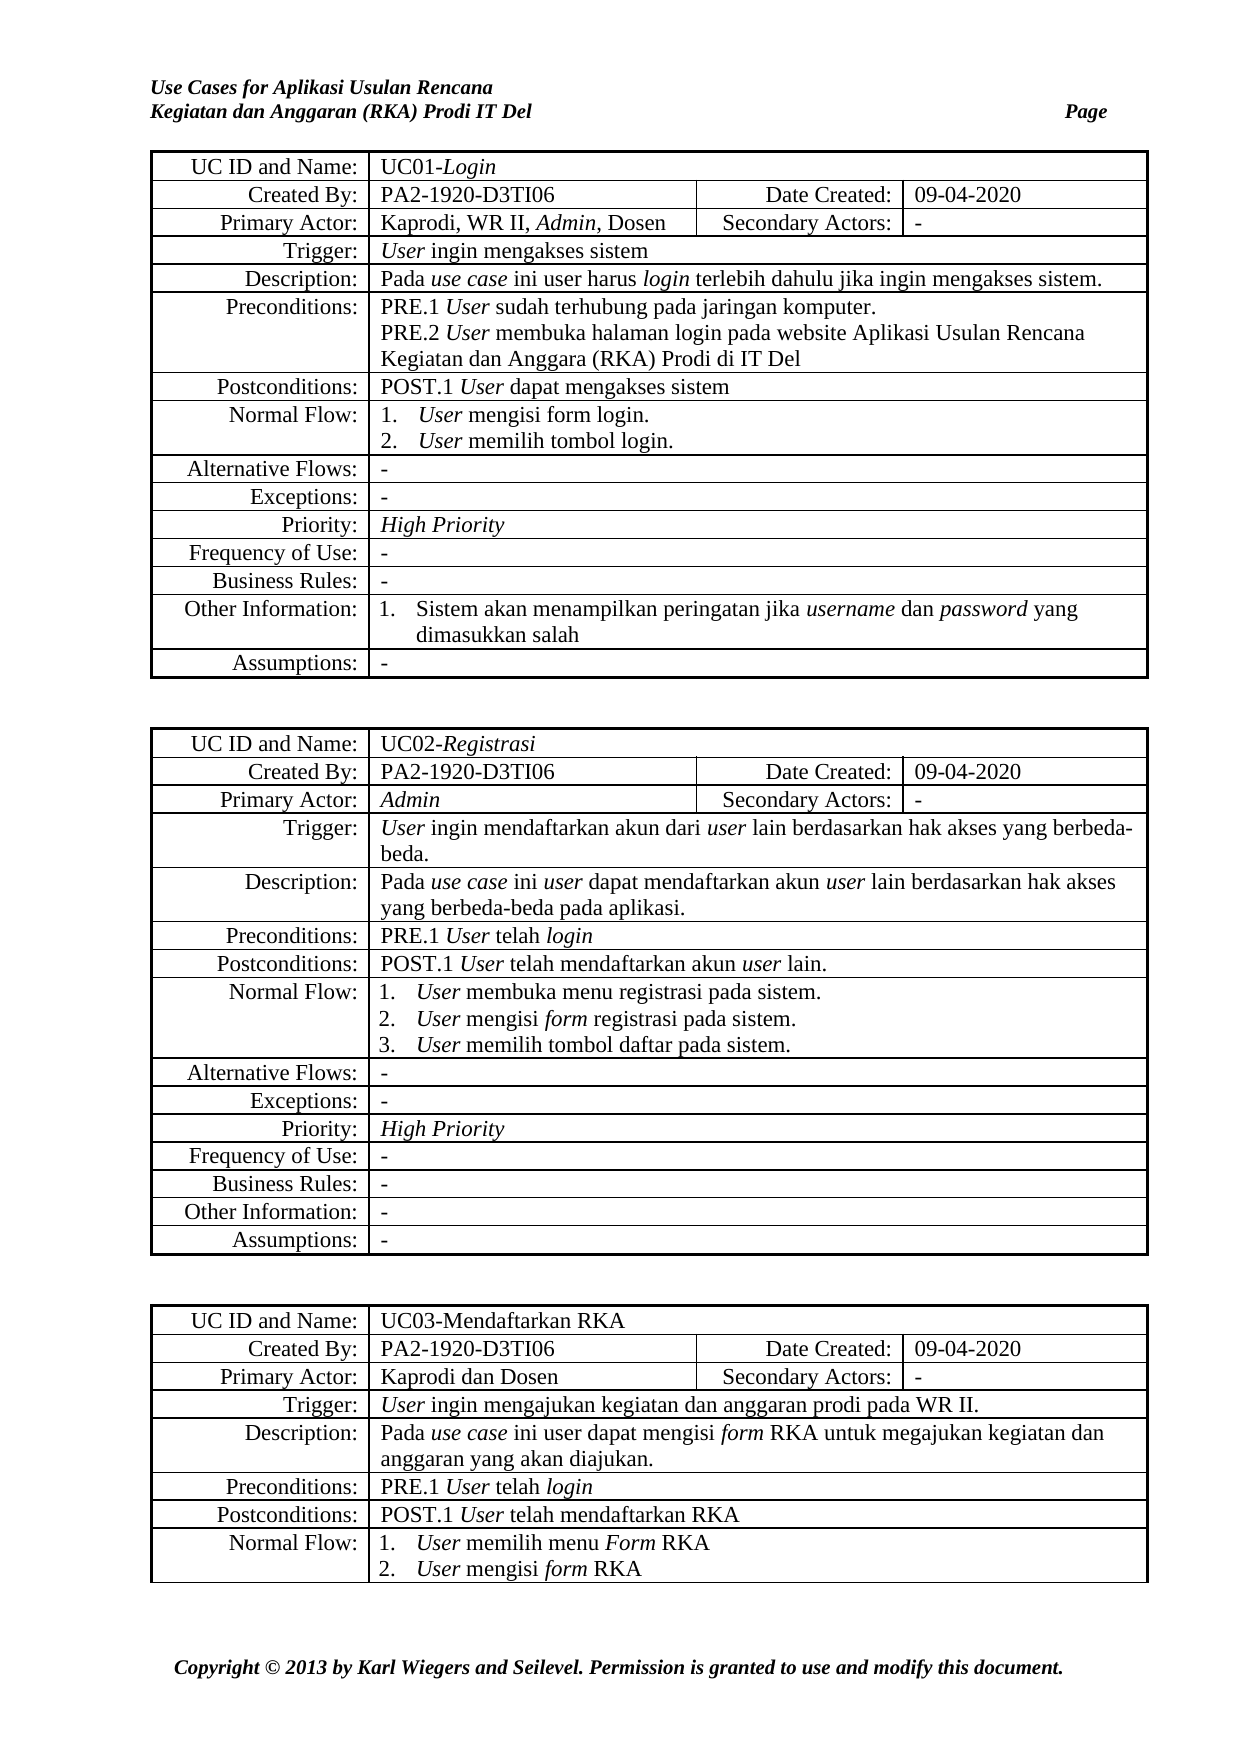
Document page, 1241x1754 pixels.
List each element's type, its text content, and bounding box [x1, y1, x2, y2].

table_cell Postconditions: [153, 950, 368, 977]
table_cell Created By: [153, 758, 368, 784]
table_cell POST.1 User telah mendaftarkan RKA [370, 1501, 1146, 1527]
table_cell Normal Flow: [153, 401, 368, 454]
table_cell PRE.1 User sudah terhubung pada jaringan komputer. PRE.2 User membuka halaman login pada website Aplikasi Usulan Rencana Kegiatan dan Anggara (RKA) Prodi di IT Del [370, 293, 1146, 372]
table_cell Priority: [153, 511, 368, 538]
table_cell - [904, 1363, 1146, 1389]
table_cell POST.1 User dapat mengakses sistem [370, 373, 1146, 400]
table_cell Frequency of Use: [153, 1143, 368, 1169]
table_cell Other Information: [153, 595, 368, 648]
table_cell Assumptions: [153, 650, 368, 676]
table_cell 09-04-2020 [904, 758, 1146, 784]
table_cell Preconditions: [153, 922, 368, 949]
table_cell - [370, 1143, 1146, 1169]
table_cell - [370, 456, 1146, 482]
table_cell Postconditions: [153, 1501, 368, 1527]
table_cell Primary Actor: [153, 1363, 368, 1389]
table_cell Postconditions: [153, 373, 368, 400]
table_cell Secondary Actors: [697, 209, 902, 235]
table_cell Pada use case ini user harus login terlebih dahulu jika ingin mengakses sistem. [370, 265, 1146, 291]
table_cell - [904, 209, 1146, 235]
table_cell Description: [153, 265, 368, 291]
table_cell - [904, 786, 1146, 812]
table_cell - [370, 650, 1146, 676]
table_cell PRE.1 User telah login [370, 1473, 1146, 1499]
table_cell Kaprodi dan Dosen [370, 1363, 696, 1389]
table_header UC ID and Name: [153, 730, 368, 756]
table_cell Exceptions: [153, 483, 368, 510]
table_cell - [370, 567, 1146, 593]
table_cell Alternative Flows: [153, 456, 368, 482]
table_cell Business Rules: [153, 1171, 368, 1197]
table_cell Alternative Flows: [153, 1059, 368, 1085]
table_cell Preconditions: [153, 1473, 368, 1499]
table_cell Exceptions: [153, 1087, 368, 1113]
table_cell Other Information: [153, 1198, 368, 1225]
table_cell PRE.1 User telah login [370, 922, 1146, 949]
table_cell Preconditions: [153, 293, 368, 372]
table_cell Date Created: [697, 181, 902, 207]
table_cell Admin [370, 786, 696, 812]
table_cell - [370, 1059, 1146, 1085]
table_cell Priority: [153, 1115, 368, 1141]
table_cell Business Rules: [153, 567, 368, 593]
table_cell 09-04-2020 [904, 1335, 1146, 1361]
table_cell PA2-1920-D3TI06 [370, 1335, 696, 1361]
table_cell Normal Flow: [153, 1529, 368, 1582]
table_cell - [370, 1171, 1146, 1197]
table_cell User ingin mendaftarkan akun dari user lain berdasarkan hak akses yang berbeda-beda. [370, 814, 1146, 867]
table_cell Trigger: [153, 814, 368, 867]
table_cell Created By: [153, 1335, 368, 1361]
table_cell - [370, 1226, 1146, 1253]
table_cell - [370, 1198, 1146, 1225]
table_cell Sistem akan menampilkan peringatan jika username dan password yang dimasukkan salah [370, 595, 1146, 648]
table_cell Primary Actor: [153, 786, 368, 812]
table_header UC03-Mendaftarkan RKA [370, 1307, 1146, 1333]
table_cell Secondary Actors: [697, 1363, 902, 1389]
table_cell High Priority [370, 1115, 1146, 1141]
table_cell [370, 1529, 1146, 1582]
table_cell Secondary Actors: [697, 786, 902, 812]
table_cell - [370, 1087, 1146, 1113]
table_cell User ingin mengakses sistem [370, 237, 1146, 263]
table_cell User ingin mengajukan kegiatan dan anggaran prodi pada WR II. [370, 1391, 1146, 1417]
table_cell - [370, 483, 1146, 510]
table_cell PA2-1920-D3TI06 [370, 181, 696, 207]
table_cell Description: [153, 1419, 368, 1471]
table_cell Description: [153, 868, 368, 921]
table_cell PA2-1920-D3TI06 [370, 758, 696, 784]
table_header UC ID and Name: [153, 153, 368, 179]
table_cell 09-04-2020 [904, 181, 1146, 207]
table_header UC01-Login [370, 153, 1146, 179]
table_cell Pada use case ini user dapat mendaftarkan akun user lain berdasarkan hak akses yang berbeda-beda pada aplikasi. [370, 868, 1146, 921]
table_cell Created By: [153, 181, 368, 207]
table_cell POST.1 User telah mendaftarkan akun user lain. [370, 950, 1146, 977]
table_cell User mengisi form login. User memilih tombol login. [370, 401, 1146, 454]
table_cell - [370, 539, 1146, 566]
table_cell Assumptions: [153, 1226, 368, 1253]
table_cell Pada use case ini user dapat mengisi form RKA untuk megajukan kegiatan dan anggaran yang akan diajukan. [370, 1419, 1146, 1471]
table_header UC02-Registrasi [370, 730, 1146, 756]
table_cell Trigger: [153, 237, 368, 263]
table_cell Date Created: [697, 758, 902, 784]
table_cell Primary Actor: [153, 209, 368, 235]
table_cell Trigger: [153, 1391, 368, 1417]
table_cell High Priority [370, 511, 1146, 538]
table_cell User membuka menu registrasi pada sistem. User mengisi form registrasi pada sistem. User memilih tombol daftar pada sistem. [370, 978, 1146, 1057]
table_header UC ID and Name: [153, 1307, 368, 1333]
table_cell Kaprodi, WR II, Admin, Dosen [370, 209, 696, 235]
table_cell Frequency of Use: [153, 539, 368, 566]
table_cell Normal Flow: [153, 978, 368, 1057]
table_cell Date Created: [697, 1335, 902, 1361]
